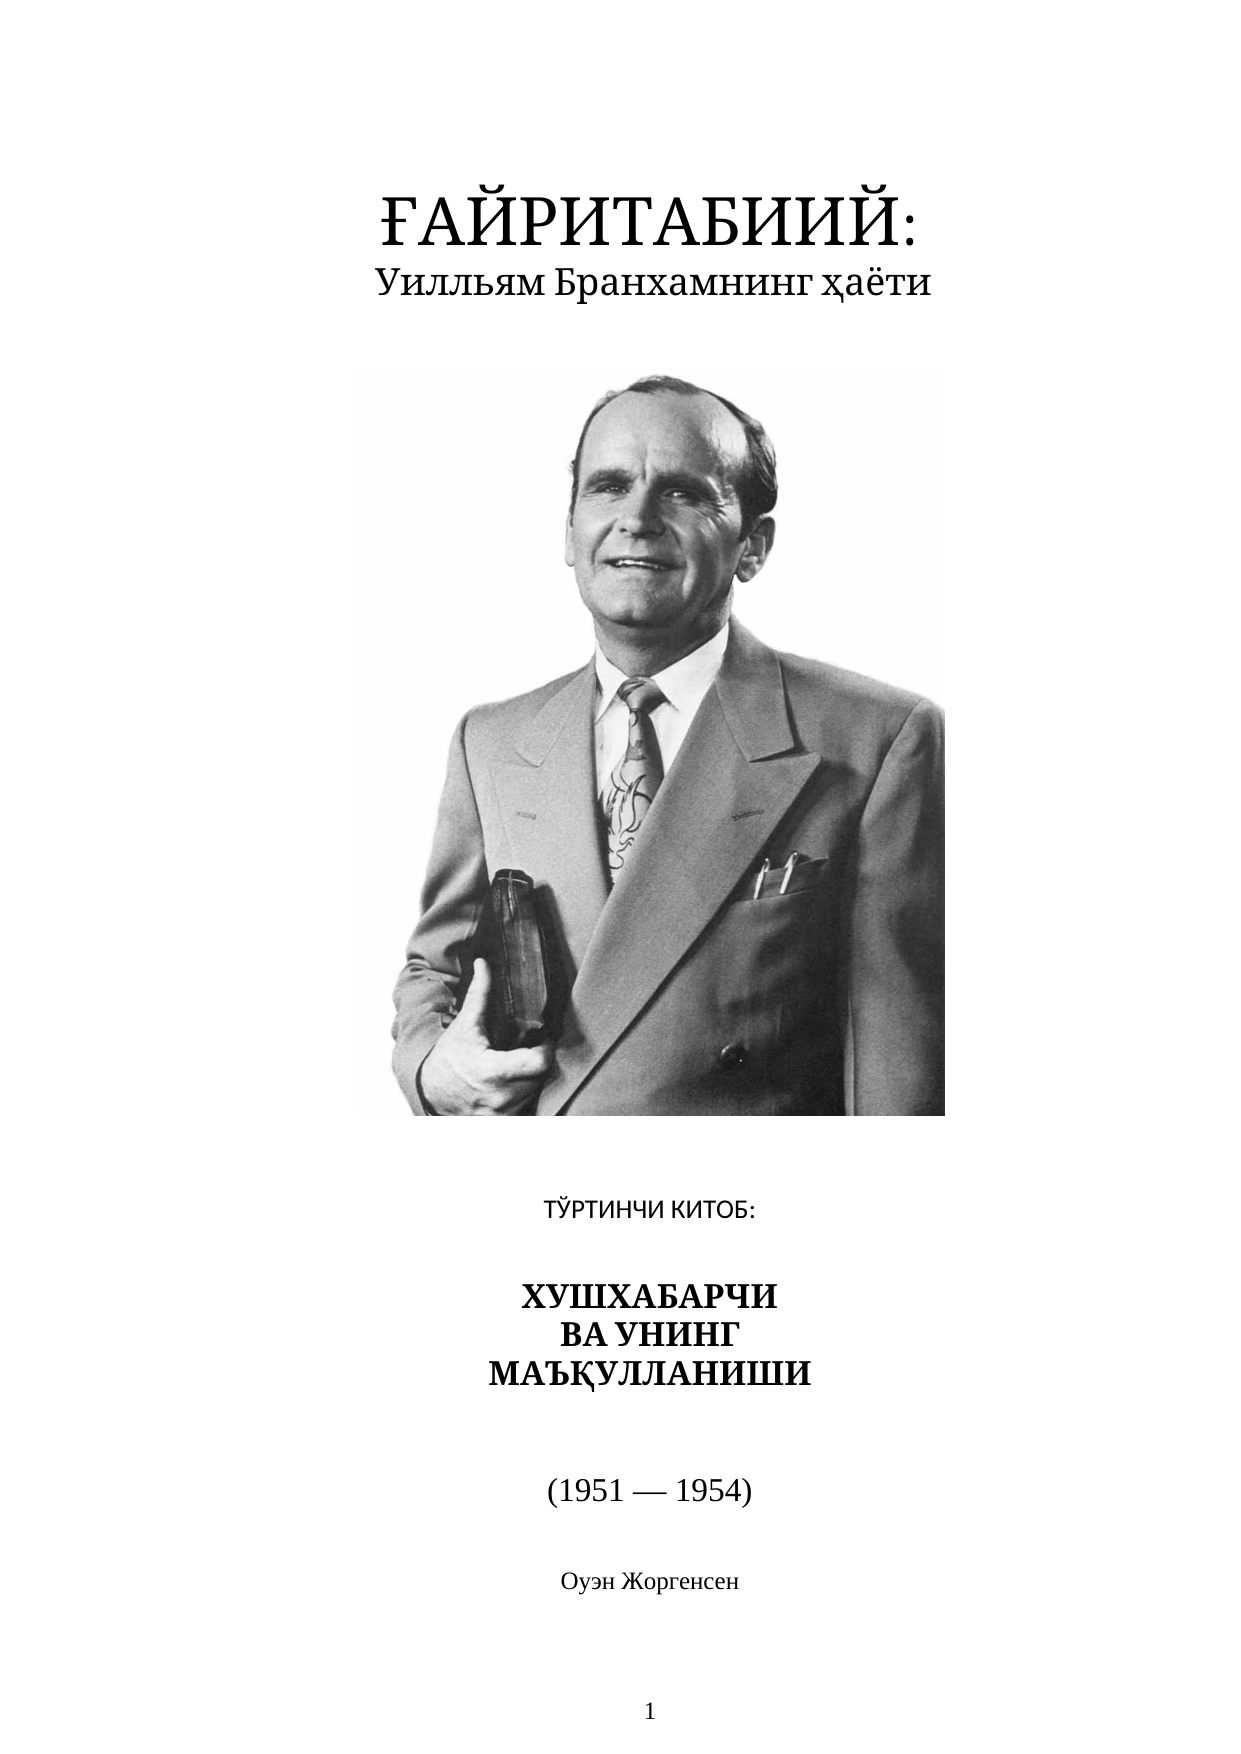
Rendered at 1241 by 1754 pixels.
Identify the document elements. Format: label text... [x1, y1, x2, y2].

text ВА УНИНГ [148, 1317, 1152, 1355]
text Уилльям Бранхамнинг ҳаёти [155, 262, 1152, 305]
subtitle ТЎРТИНЧИ КИТОБ: [148, 1193, 1152, 1226]
text ХУШХАБАРЧИ [148, 1278, 1152, 1317]
text МАЪҚУЛЛАНИШИ [148, 1355, 1152, 1393]
text ҒАЙРИТАБИИЙ: [148, 185, 1152, 262]
text Оуэн Жоргенсен [148, 1537, 1152, 1594]
picture [354, 367, 945, 1116]
text (1951 — 1954) [148, 1470, 1152, 1508]
